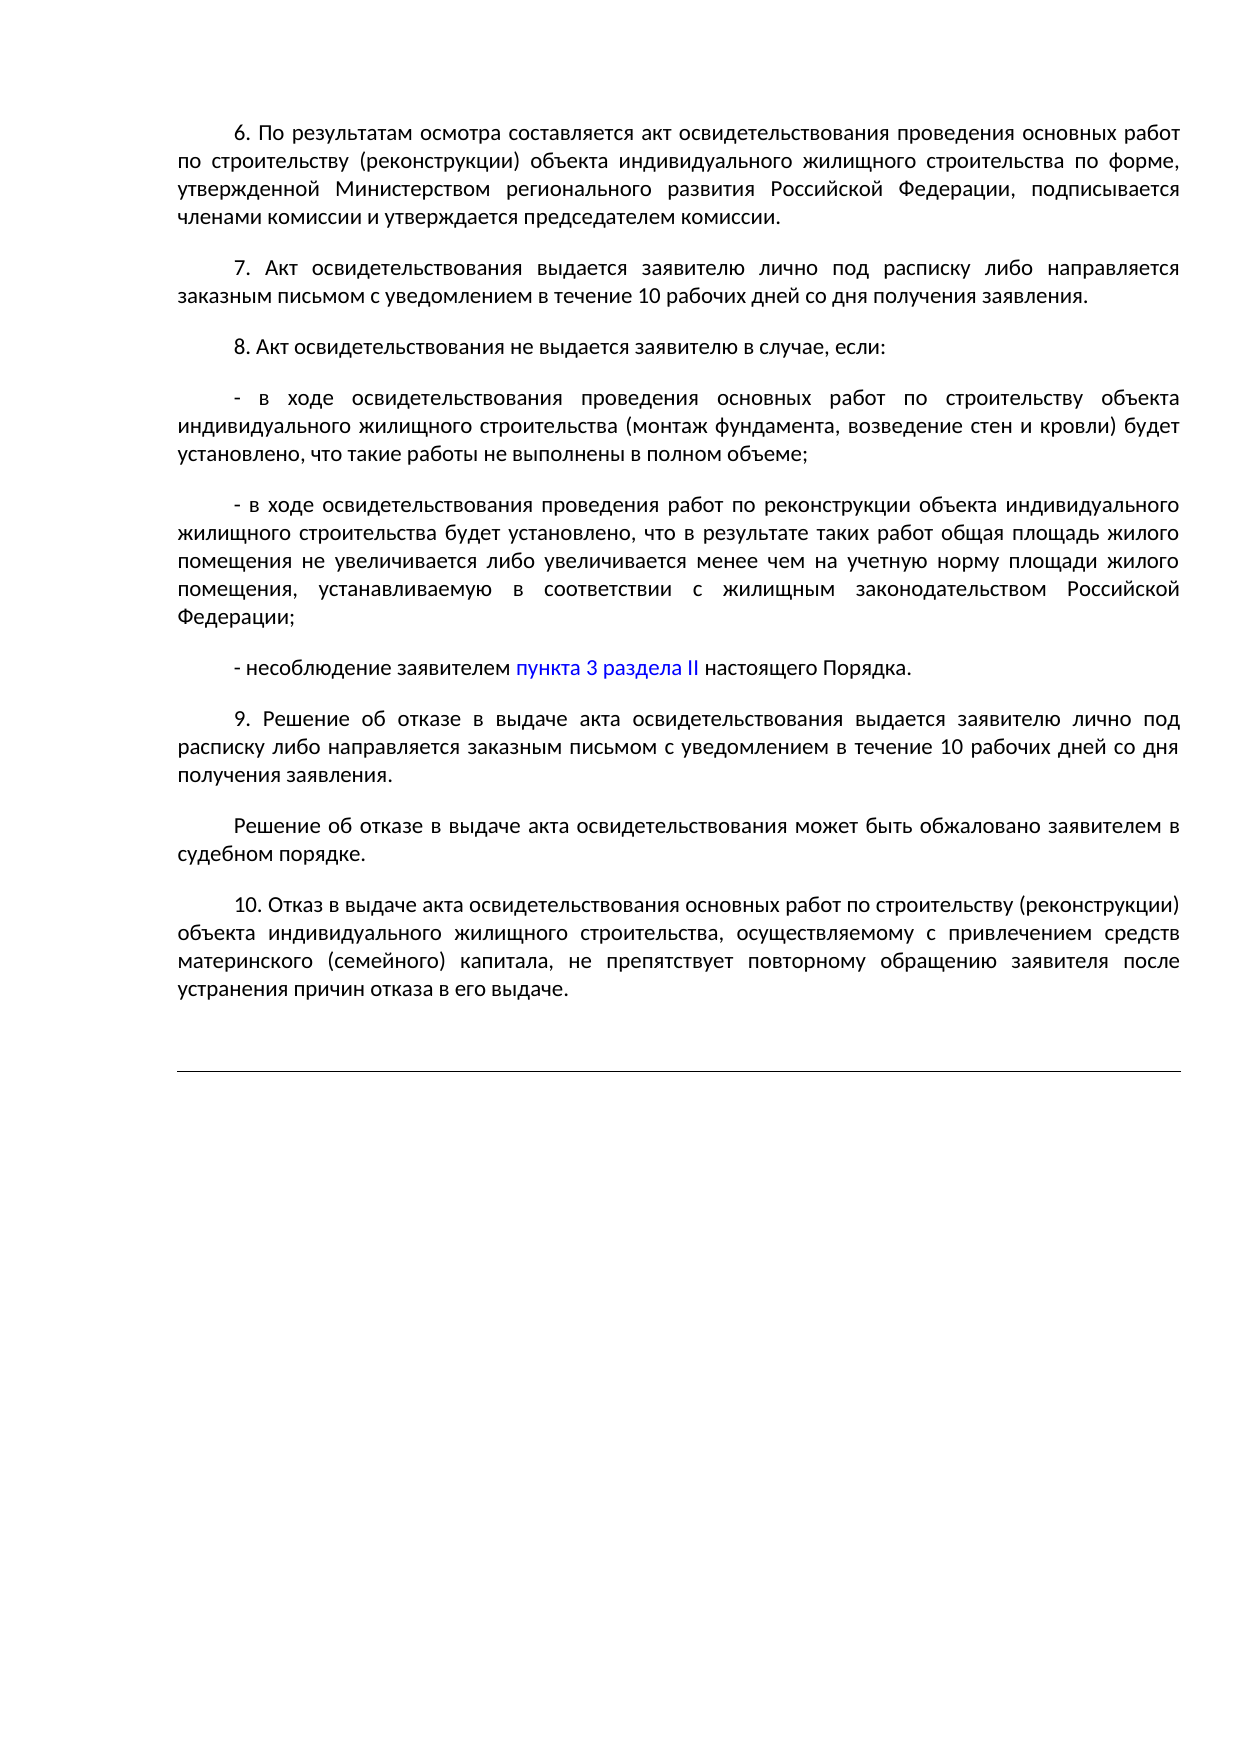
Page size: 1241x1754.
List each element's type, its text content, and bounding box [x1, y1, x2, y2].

text Решение об отказе в выдаче акта освидетельствования может быть обжаловано заявителем в судебном порядке. [177, 811, 1181, 867]
text 8. Акт освидетельствования не выдается заявителю в случае, если: [177, 332, 1181, 360]
text 6. По результатам осмотра составляется акт освидетельствования проведения основных работ по строительству (реконструкции) объекта индивидуального жилищного строительства по форме, утвержденной Министерством регионального развития Российской Федерации, подписывается членами комиссии и утверждается председателем комиссии. [177, 118, 1181, 230]
text - в ходе освидетельствования проведения работ по реконструкции объекта индивидуального жилищного строительства будет установлено, что в результате таких работ общая площадь жилого помещения не увеличивается либо увеличивается менее чем на учетную норму площади жилого помещения, устанавливаемую в соответствии с жилищным законодательством Российской Федерации; [177, 490, 1181, 630]
text 9. Решение об отказе в выдаче акта освидетельствования выдается заявителю лично под расписку либо направляется заказным письмом с уведомлением в течение 10 рабочих дней со дня получения заявления. [177, 704, 1181, 788]
text 10. Отказ в выдаче акта освидетельствования основных работ по строительству (реконструкции) объекта индивидуального жилищного строительства, осуществляемому с привлечением средств материнского (семейного) капитала, не препятствует повторному обращению заявителя после устранения причин отказа в его выдаче. [177, 890, 1181, 1002]
text 7. Акт освидетельствования выдается заявителю лично под расписку либо направляется заказным письмом с уведомлением в течение 10 рабочих дней со дня получения заявления. [177, 253, 1181, 309]
text - несоблюдение заявителем пункта 3 раздела II настоящего Порядка. [177, 653, 1181, 681]
text - в ходе освидетельствования проведения основных работ по строительству объекта индивидуального жилищного строительства (монтаж фундамента, возведение стен и кровли) будет установлено, что такие работы не выполнены в полном объеме; [177, 383, 1181, 467]
